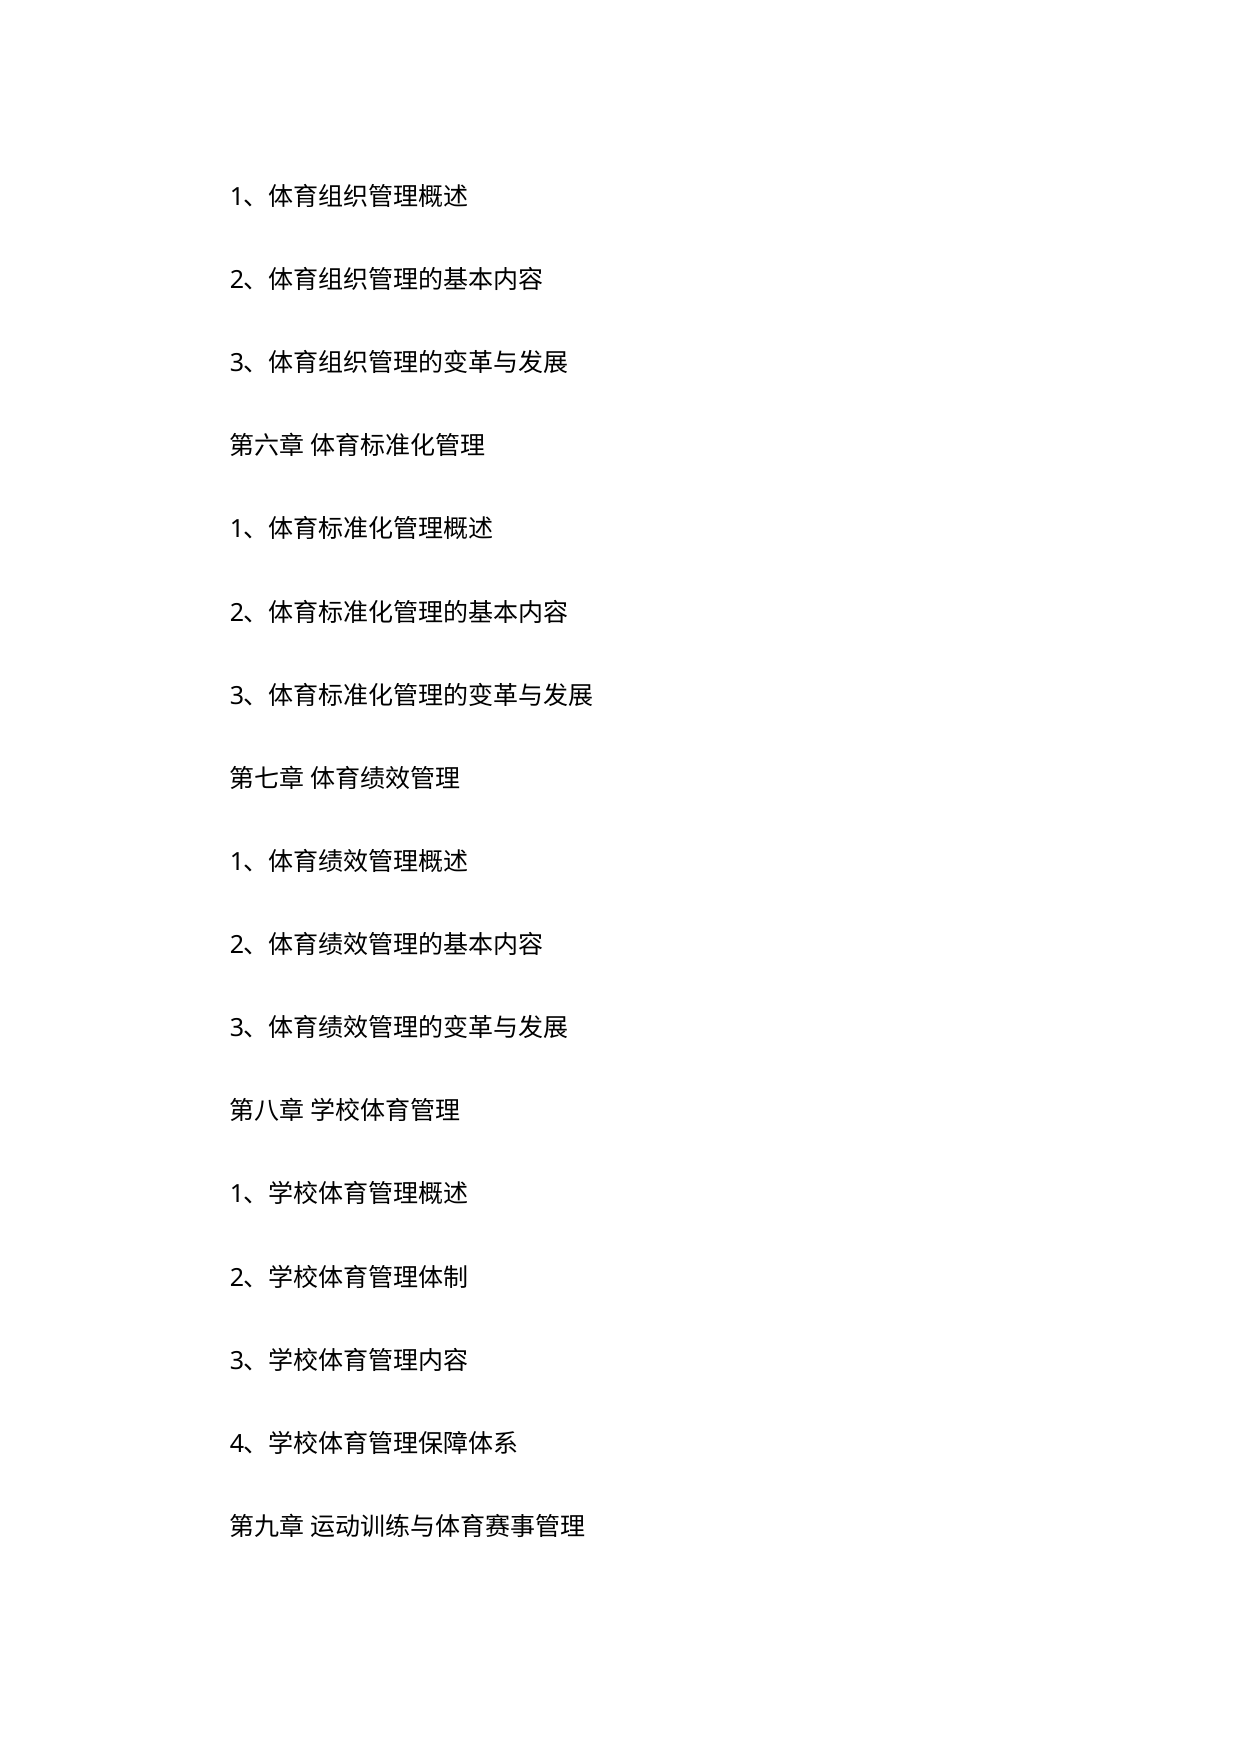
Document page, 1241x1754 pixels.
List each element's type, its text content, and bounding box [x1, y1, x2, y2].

list 2、体育标准化管理的基本内容 [229, 578, 1053, 643]
list 3、体育绩效管理的变革与发展 [229, 993, 1053, 1058]
list 1、体育标准化管理概述 [229, 494, 1053, 559]
list 2、体育绩效管理的基本内容 [229, 910, 1053, 975]
list 第八章 学校体育管理 [229, 1076, 1053, 1141]
list 第七章 体育绩效管理 [229, 744, 1053, 809]
list 1、体育组织管理概述 [229, 162, 1053, 227]
list 1、学校体育管理概述 [229, 1159, 1053, 1224]
list 3、学校体育管理内容 [229, 1326, 1053, 1391]
list 第六章 体育标准化管理 [229, 411, 1053, 476]
list 1、体育绩效管理概述 [229, 827, 1053, 892]
list 3、体育标准化管理的变革与发展 [229, 661, 1053, 726]
list 第九章 运动训练与体育赛事管理 [229, 1492, 1053, 1557]
list 3、体育组织管理的变革与发展 [229, 328, 1053, 393]
list 2、体育组织管理的基本内容 [229, 245, 1053, 310]
list 4、学校体育管理保障体系 [229, 1409, 1053, 1474]
list 2、学校体育管理体制 [229, 1243, 1053, 1308]
